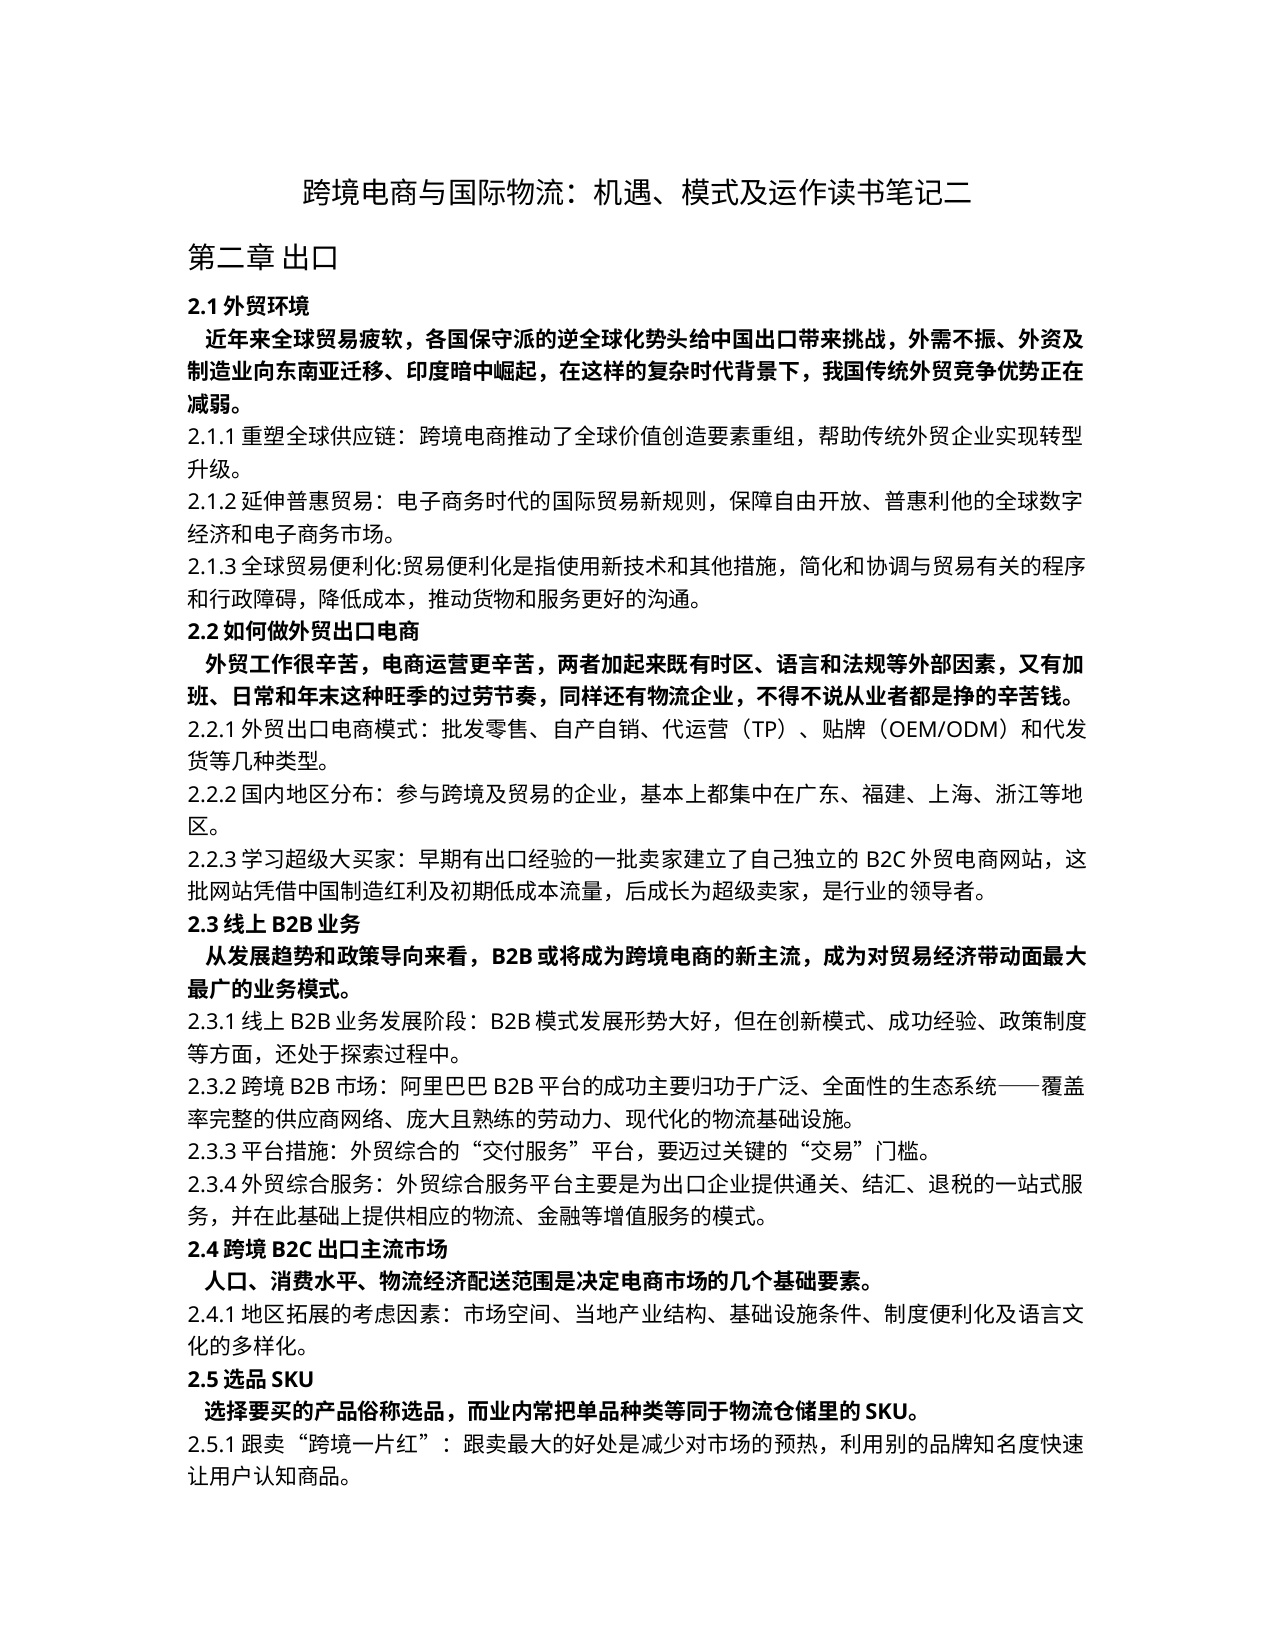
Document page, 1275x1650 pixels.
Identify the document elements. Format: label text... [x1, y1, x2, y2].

text 2.3.4外贸综合服务：外贸综合服务平台主要是为出口企业提供通关、结汇、退税的一站式服务，并在此基础上提供相应的物流、金融等增值服务的模式。 [187, 1166, 1087, 1231]
text 从发展趋势和政策导向来看，B2B或将成为跨境电商的新主流，成为对贸易经济带动面最大最广的业务模式。 [187, 939, 1087, 1004]
text 2.5.1跟卖“跨境一片红”：跟卖最大的好处是减少对市场的预热，利用别的品牌知名度快速让用户认知商品。 [187, 1426, 1087, 1491]
text 2.4.1地区拓展的考虑因素：市场空间、当地产业结构、基础设施条件、制度便利化及语言文化的多样化。 [187, 1296, 1087, 1361]
text 2.3.2跨境B2B市场：阿里巴巴B2B平台的成功主要归功于广泛、全面性的生态系统——覆盖率完整的供应商网络、庞大且熟练的劳动力、现代化的物流基础设施。 [187, 1069, 1087, 1134]
text 2.2.1外贸出口电商模式：批发零售、自产自销、代运营（TP）、贴牌（OEM/ODM）和代发货等几种类型。 [187, 711, 1087, 776]
text 2.1.1重塑全球供应链：跨境电商推动了全球价值创造要素重组，帮助传统外贸企业实现转型升级。 [187, 419, 1087, 484]
text 2.2.3学习超级大买家：早期有出口经验的一批卖家建立了自己独立的B2C外贸电商网站，这批网站凭借中国制造红利及初期低成本流量，后成长为超级卖家，是行业的领导者。 [187, 841, 1087, 906]
text 2.3线上B2B业务 [187, 906, 1087, 939]
text 2.2如何做外贸出口电商 [187, 614, 1087, 646]
text 2.5选品SKU [187, 1361, 1087, 1394]
text 2.4跨境B2C出口主流市场 [187, 1231, 1087, 1264]
text 选择要买的产品俗称选品，而业内常把单品种类等同于物流仓储里的SKU。 [187, 1394, 1087, 1426]
text 跨境电商与国际物流：机遇、模式及运作读书笔记二 [187, 159, 1087, 224]
text 外贸工作很辛苦，电商运营更辛苦，两者加起来既有时区、语言和法规等外部因素，又有加班、日常和年末这种旺季的过劳节奏，同样还有物流企业，不得不说从业者都是挣的辛苦钱。 [187, 646, 1087, 711]
text 2.1外贸环境 [187, 289, 1087, 321]
text 2.1.2延伸普惠贸易：电子商务时代的国际贸易新规则，保障自由开放、普惠利他的全球数字经济和电子商务市场。 [187, 484, 1087, 549]
text 2.3.1线上B2B业务发展阶段：B2B模式发展形势大好，但在创新模式、成功经验、政策制度等方面，还处于探索过程中。 [187, 1004, 1087, 1069]
text 近年来全球贸易疲软，各国保守派的逆全球化势头给中国出口带来挑战，外需不振、外资及制造业向东南亚迁移、印度暗中崛起，在这样的复杂时代背景下，我国传统外贸竞争优势正在减弱。 [187, 321, 1087, 419]
text 2.1.3全球贸易便利化:贸易便利化是指使用新技术和其他措施，简化和协调与贸易有关的程序和行政障碍，降低成本，推动货物和服务更好的沟通。 [187, 549, 1087, 614]
text 2.3.3平台措施：外贸综合的“交付服务”平台，要迈过关键的“交易”门槛。 [187, 1134, 1087, 1166]
text 人口、消费水平、物流经济配送范围是决定电商市场的几个基础要素。 [187, 1264, 1087, 1296]
text 第二章 出口 [187, 224, 1087, 289]
text 2.2.2国内地区分布：参与跨境及贸易的企业，基本上都集中在广东、福建、上海、浙江等地区。 [187, 776, 1087, 841]
